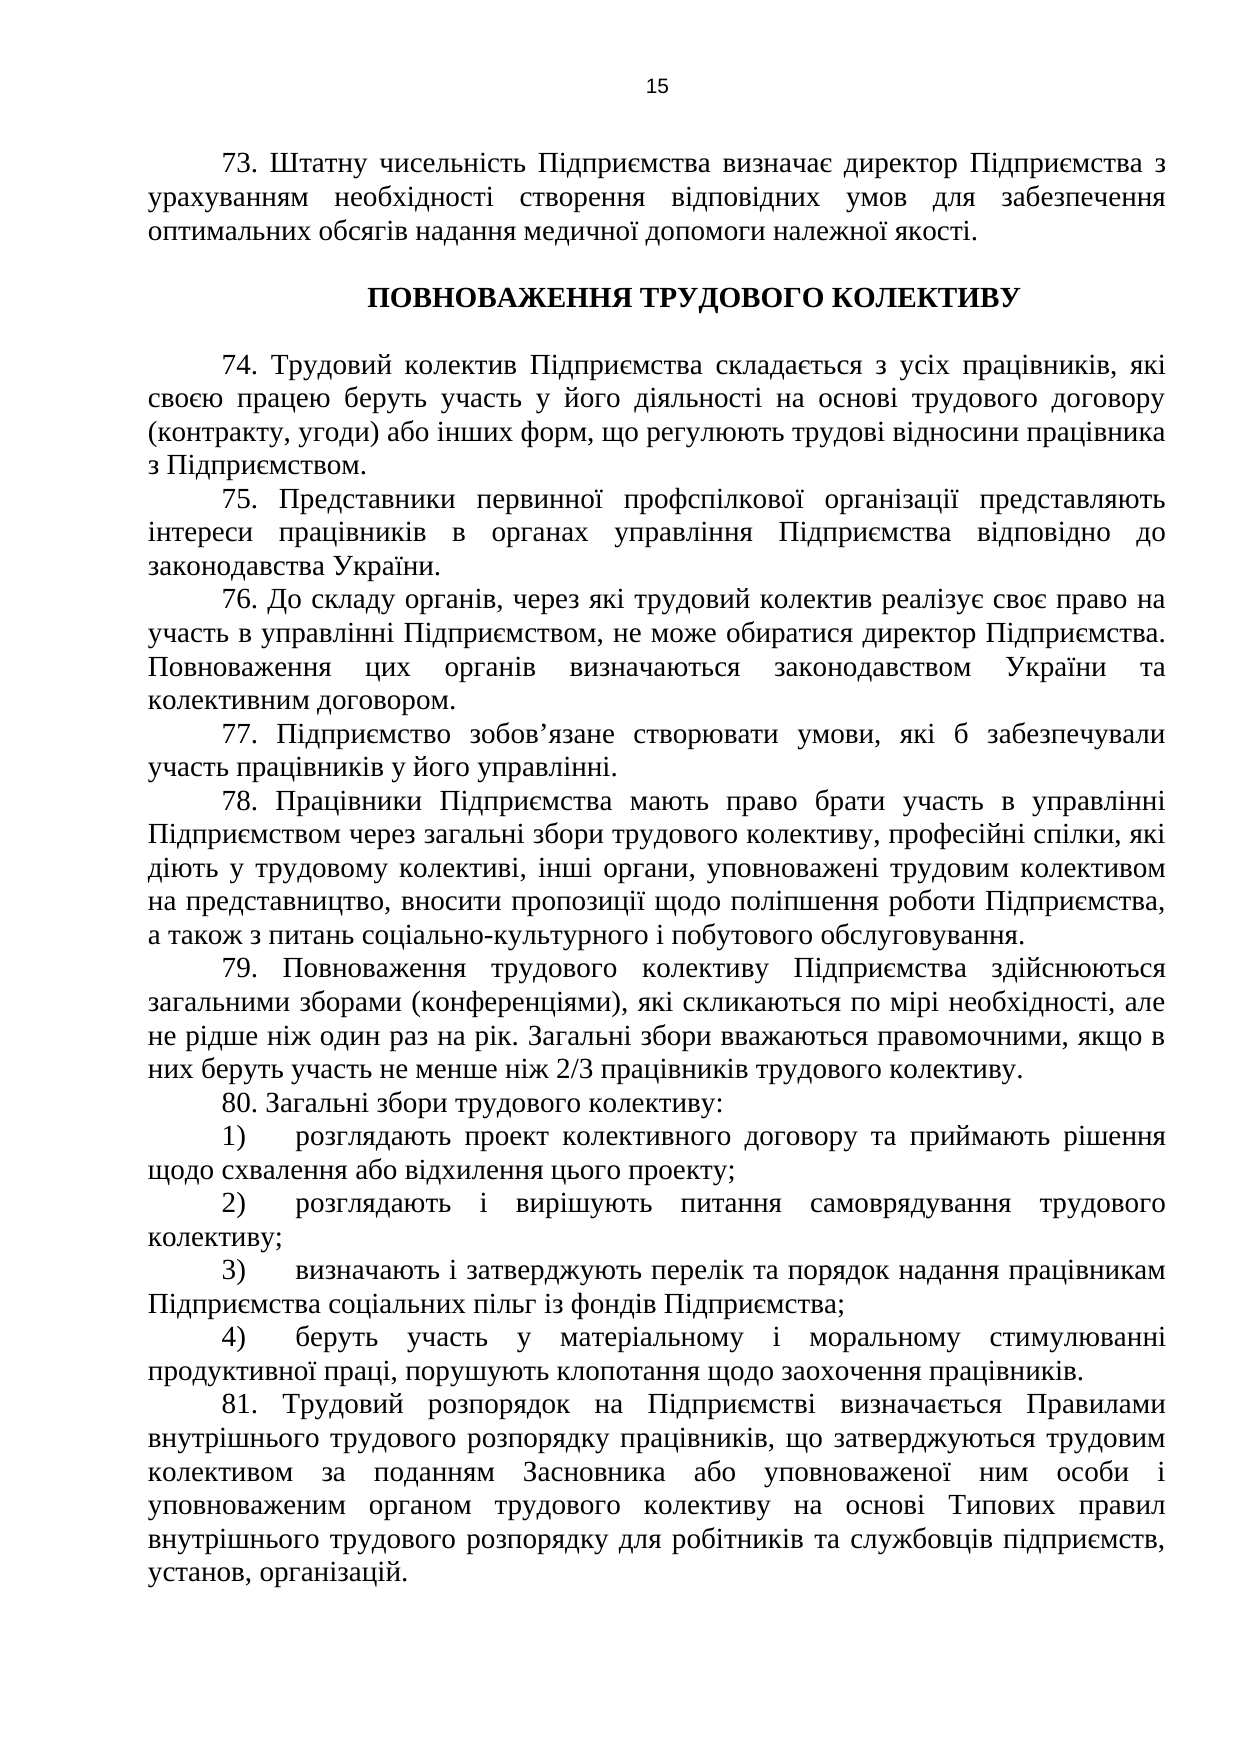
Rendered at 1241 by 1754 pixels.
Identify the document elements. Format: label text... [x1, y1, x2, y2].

text ПОВНОВАЖЕННЯ ТРУДОВОГО КОЛЕКТИВУ [148, 280, 1167, 313]
text 73. Штатну чисельність Підприємства визначає директор Підприємства з урахуванням необхідності створення відповідних умов для забезпечення оптимальних обсягів надання медичної допомоги належної якості. [148, 146, 1167, 246]
text 75. Представники первинної профспілкової організації представляють інтереси працівників в органах управління Підприємства відповідно до законодавства України. [148, 481, 1167, 582]
text 81. Трудовий розпорядок на Підприємстві визначається Правилами внутрішнього трудового розпорядку працівників, що затверджуються трудовим колективом за поданням Засновника або уповноваженої ним особи і уповноваженим органом трудового колективу на основі Типових правил внутрішнього трудового розпорядку для робітників та службовців підприємств, установ, організацій. [148, 1387, 1167, 1588]
list беруть участь у матеріальному і моральному стимулюванні продуктивної праці, порушують клопотання щодо заохочення працівників. [148, 1319, 1167, 1387]
text 80. Загальні збори трудового колективу: [148, 1085, 1167, 1118]
list визначають і затверджують перелік та порядок надання працівникам Підприємства соціальних пільг із фондів Підприємства; [148, 1252, 1167, 1319]
text 76. До складу органів, через які трудовий колектив реалізує своє право на участь в управлінні Підприємством, не може обиратися директор Підприємства. Повноваження цих органів визначаються законодавством України та колективним договором. [148, 582, 1167, 716]
text 77. Підприємство зобов’язане створювати умови, які б забезпечували участь працівників у його управлінні. [148, 716, 1167, 783]
text 74. Трудовий колектив Підприємства складається з усіх працівників, які своєю працею беруть участь у його діяльності на основі трудового договору (контракту, угоди) або інших форм, що регулюють трудові відносини працівника з Підприємством. [148, 347, 1167, 481]
list розглядають і вирішують питання самоврядування трудового колективу; [148, 1185, 1167, 1252]
text 78. Працівники Підприємства мають право брати участь в управлінні Підприємством через загальні збори трудового колективу, професійні спілки, які діють у трудовому колективі, інші органи, уповноважені трудовим колективом на представництво, вносити пропозиції щодо поліпшення роботи Підприємства, а також з питань соціально-культурного і побутового обслуговування. [148, 783, 1167, 951]
text 79. Повноваження трудового колективу Підприємства здійснюються загальними зборами (конференціями), які скликаються по мірі необхідності, але не рідше ніж один раз на рік. Загальні збори вважаються правомочними, якщо в них беруть участь не менше ніж 2/3 працівників трудового колективу. [148, 951, 1167, 1085]
list розглядають проект колективного договору та приймають рішення щодо схвалення або відхилення цього проекту; [148, 1118, 1167, 1185]
